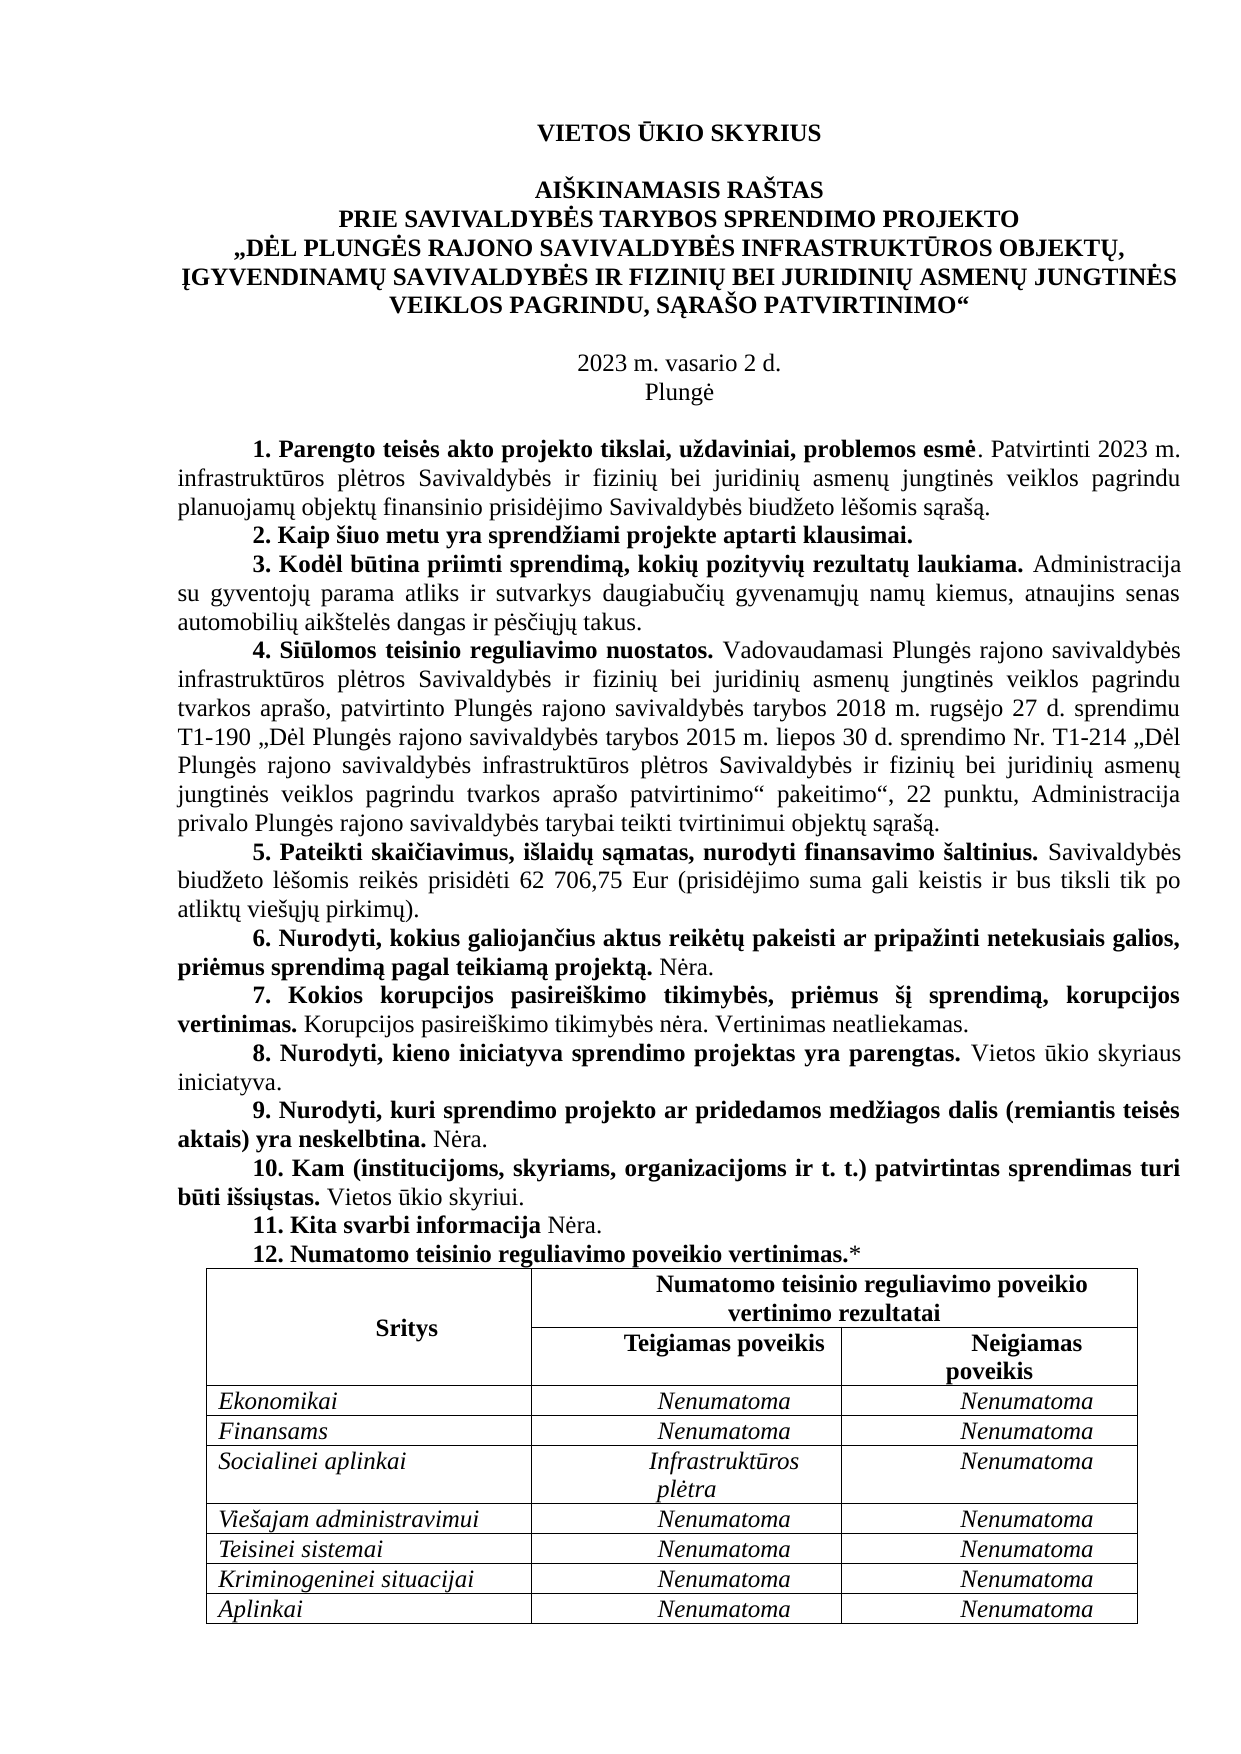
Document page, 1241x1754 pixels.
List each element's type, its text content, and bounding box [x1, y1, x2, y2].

table_cell Nenumatoma [532, 1504, 841, 1533]
text 10. Kam (institucijoms, skyriams, organizacijoms ir t. t.) patvirtintas sprendimas turi būti išsiųstas. Vietos ūkio skyriui. [177, 1153, 1181, 1211]
text 2023 m. vasario 2 d. [177, 348, 1181, 377]
table_cell Finansams [207, 1416, 531, 1445]
table_cell Nenumatoma [532, 1416, 841, 1445]
text 7. Kokios korupcijos pasireiškimo tikimybės, priėmus šį sprendimą, korupcijos vertinimas. Korupcijos pasireiškimo tikimybės nėra. Vertinimas neatliekamas. [177, 981, 1181, 1038]
text 8. Nurodyti, kieno iniciatyva sprendimo projektas yra parengtas. Vietos ūkio skyriaus iniciatyva. [177, 1038, 1181, 1096]
text 11. Kita svarbi informacija Nėra. [177, 1211, 1181, 1239]
table_cell Kriminogeninei situacijai [207, 1564, 531, 1593]
table_cell Teigiamas poveikis [532, 1328, 841, 1385]
table_cell Nenumatoma [842, 1446, 1137, 1503]
table_cell Nenumatoma [842, 1416, 1137, 1445]
text 5. Pateikti skaičiavimus, išlaidų sąmatas, nurodyti finansavimo šaltinius. Savivaldybės biudžeto lėšomis reikės prisidėti 62 706,75 Eur (prisidėjimo suma gali keistis ir bus tiksli tik po atliktų viešųjų pirkimų). [177, 837, 1181, 923]
text 9. Nurodyti, kuri sprendimo projekto ar pridedamos medžiagos dalis (remiantis teisės aktais) yra neskelbtina. Nėra. [177, 1096, 1181, 1153]
table_cell Nenumatoma [532, 1594, 841, 1622]
text „DĖL PLUNGĖS RAJONO SAVIVALDYBĖS INFRASTRUKTŪROS OBJEKTŲ, ĮGYVENDINAMŲ SAVIVALDYBĖS IR FIZINIŲ BEI JURIDINIŲ ASMENŲ JUNGTINĖS VEIKLOS PAGRINDU, SĄRAŠO PATVIRTINIMO“ [177, 233, 1181, 319]
table_cell Nenumatoma [532, 1534, 841, 1563]
table_cell Teisinei sistemai [207, 1534, 531, 1563]
table_cell Viešajam administravimui [207, 1504, 531, 1533]
text 6. Nurodyti, kokius galiojančius aktus reikėtų pakeisti ar pripažinti netekusiais galios, priėmus sprendimą pagal teikiamą projektą. Nėra. [177, 923, 1181, 981]
table_cell Nenumatoma [842, 1534, 1137, 1563]
text AIŠKINAMASIS RAŠTAS [177, 176, 1181, 204]
table_header Numatomo teisinio reguliavimo poveikio vertinimo rezultatai [532, 1269, 1137, 1327]
text Plungė [177, 377, 1181, 406]
text 1. Parengto teisės akto projekto tikslai, uždaviniai, problemos esmė. Patvirtinti 2023 m. infrastruktūros plėtros Savivaldybės ir fizinių bei juridinių asmenų jungtinės veiklos pagrindu planuojamų objektų finansinio prisidėjimo Savivaldybės biudžeto lėšomis sąrašą. [177, 434, 1181, 521]
table_cell Nenumatoma [842, 1504, 1137, 1533]
text 2. Kaip šiuo metu yra sprendžiami projekte aptarti klausimai. [177, 521, 1181, 549]
text PRIE SAVIVALDYBĖS TARYBOS SPRENDIMO PROJEKTO [177, 204, 1181, 233]
table_cell Nenumatoma [532, 1386, 841, 1415]
table_cell Aplinkai [207, 1594, 531, 1622]
text Vietos ūkio skyrius [177, 118, 1181, 147]
table_cell Nenumatoma [532, 1564, 841, 1593]
table_cell Ekonomikai [207, 1386, 531, 1415]
table_cell Socialinei aplinkai [207, 1446, 531, 1503]
table_cell Nenumatoma [842, 1386, 1137, 1415]
table_cell Nenumatoma [842, 1564, 1137, 1593]
text 4. Siūlomos teisinio reguliavimo nuostatos. Vadovaudamasi Plungės rajono savivaldybės infrastruktūros plėtros Savivaldybės ir fizinių bei juridinių asmenų jungtinės veiklos pagrindu tvarkos aprašo, patvirtinto Plungės rajono savivaldybės tarybos 2018 m. rugsėjo 27 d. sprendimu T1-190 „Dėl Plungės rajono savivaldybės tarybos 2015 m. liepos 30 d. sprendimo Nr. T1-214 „Dėl Plungės rajono savivaldybės infrastruktūros plėtros Savivaldybės ir fizinių bei juridinių asmenų jungtinės veiklos pagrindu tvarkos aprašo patvirtinimo“ pakeitimo“, 22 punktu, Administracija privalo Plungės rajono savivaldybės tarybai teikti tvirtinimui objektų sąrašą. [177, 636, 1181, 837]
table_header Sritys [207, 1269, 531, 1385]
text 3. Kodėl būtina priimti sprendimą, kokių pozityvių rezultatų laukiama. Administracija su gyventojų parama atliks ir sutvarkys daugiabučių gyvenamųjų namų kiemus, atnaujins senas automobilių aikštelės dangas ir pėsčiųjų takus. [177, 549, 1181, 636]
table_cell Neigiamas poveikis [842, 1328, 1137, 1385]
table_cell Nenumatoma [842, 1594, 1137, 1622]
text 12. Numatomo teisinio reguliavimo poveikio vertinimas.* [177, 1239, 1181, 1268]
table_cell Infrastruktūros plėtra [532, 1446, 841, 1503]
